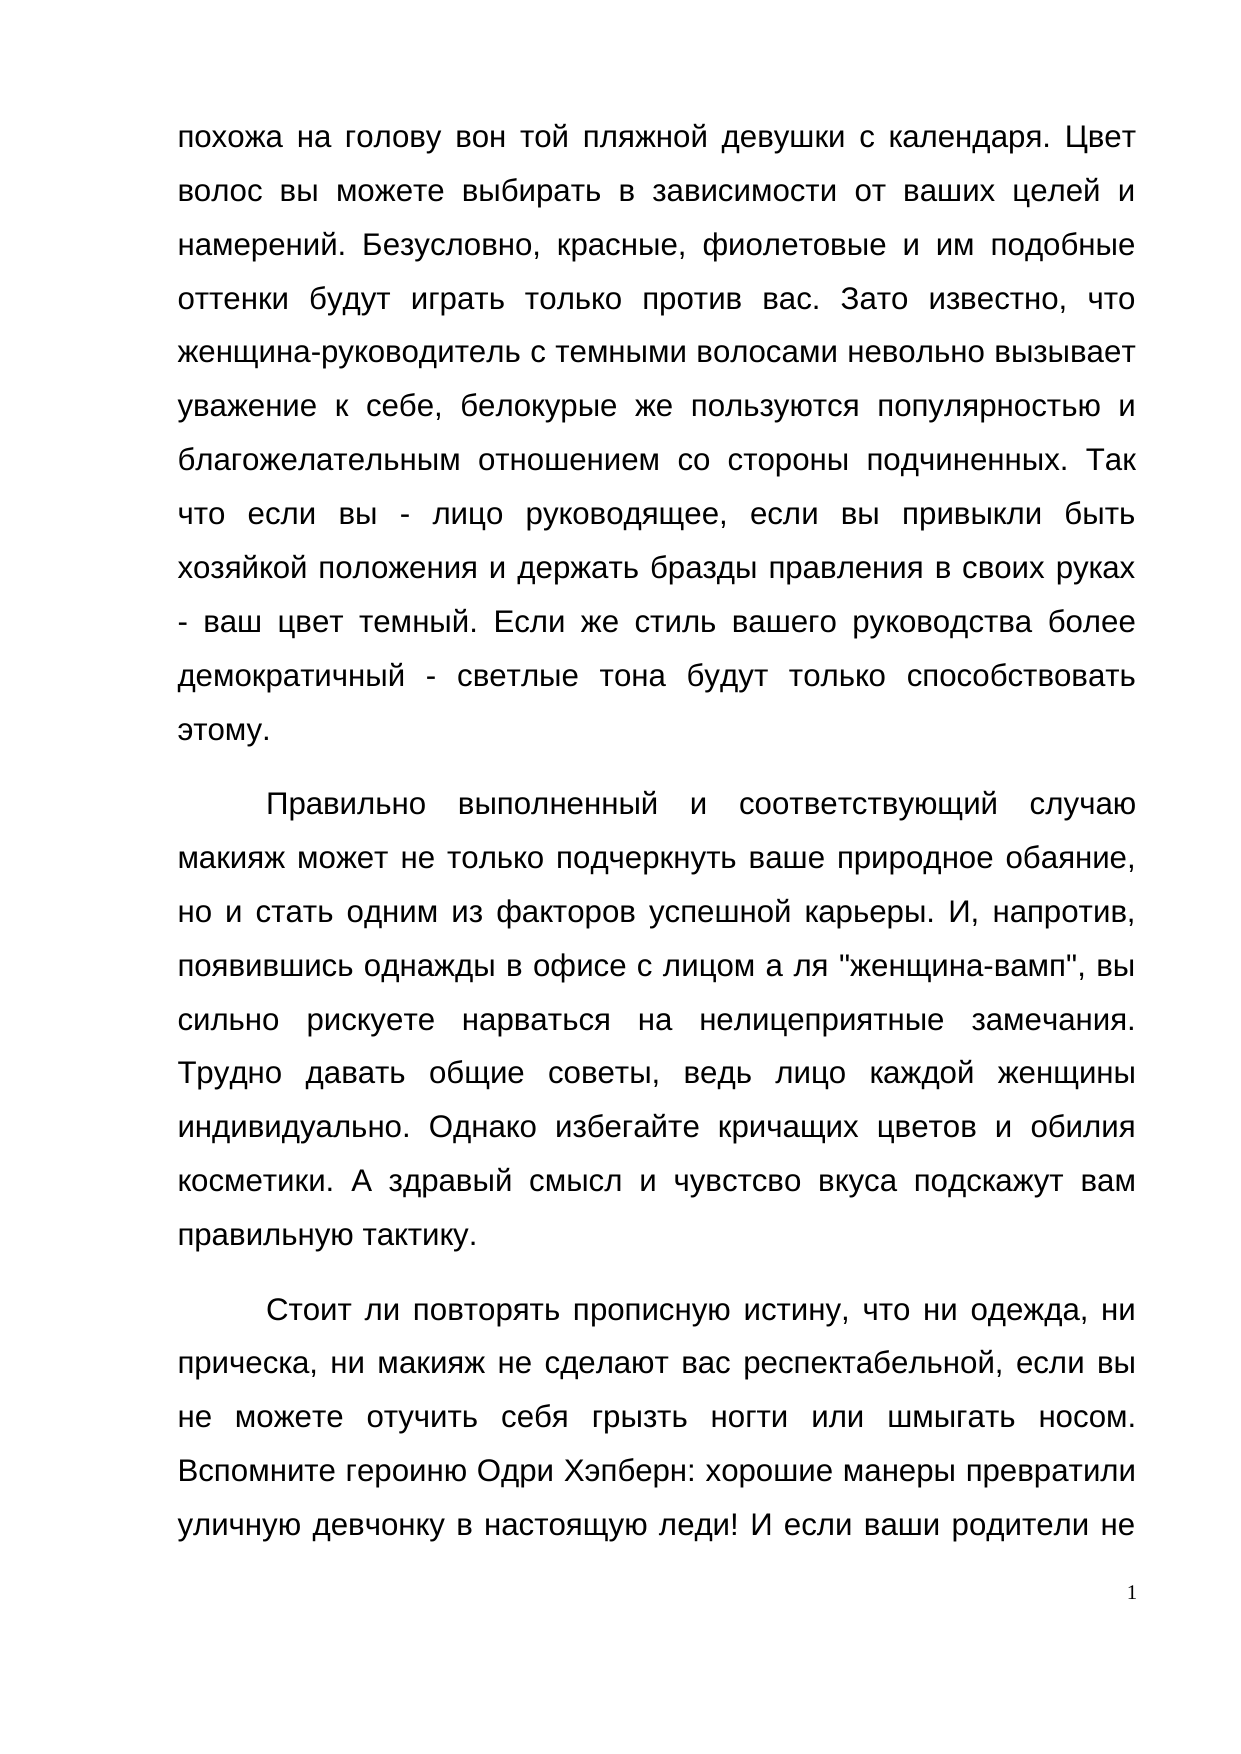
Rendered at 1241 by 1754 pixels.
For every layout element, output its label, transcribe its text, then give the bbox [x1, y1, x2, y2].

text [177, 118, 1137, 746]
text Правильно выполненный и соответствующий случаю макияж может не только подчеркнуть ваше природное обаяние, но и стать одним из факторов успешной карьеры. И, напротив, появившись однажды в офисе с лицом а ля "женщина-вамп", вы сильно рискуете нарваться на нелицеприятные замечания. Трудно давать общие советы, ведь лицо каждой женщины индивидуально. Однако избегайте кричащих цветов и обилия косметики. А здравый смысл и чувстсво вкуса подскажут вам правильную тактику. [177, 785, 1137, 1252]
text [177, 1291, 1137, 1542]
